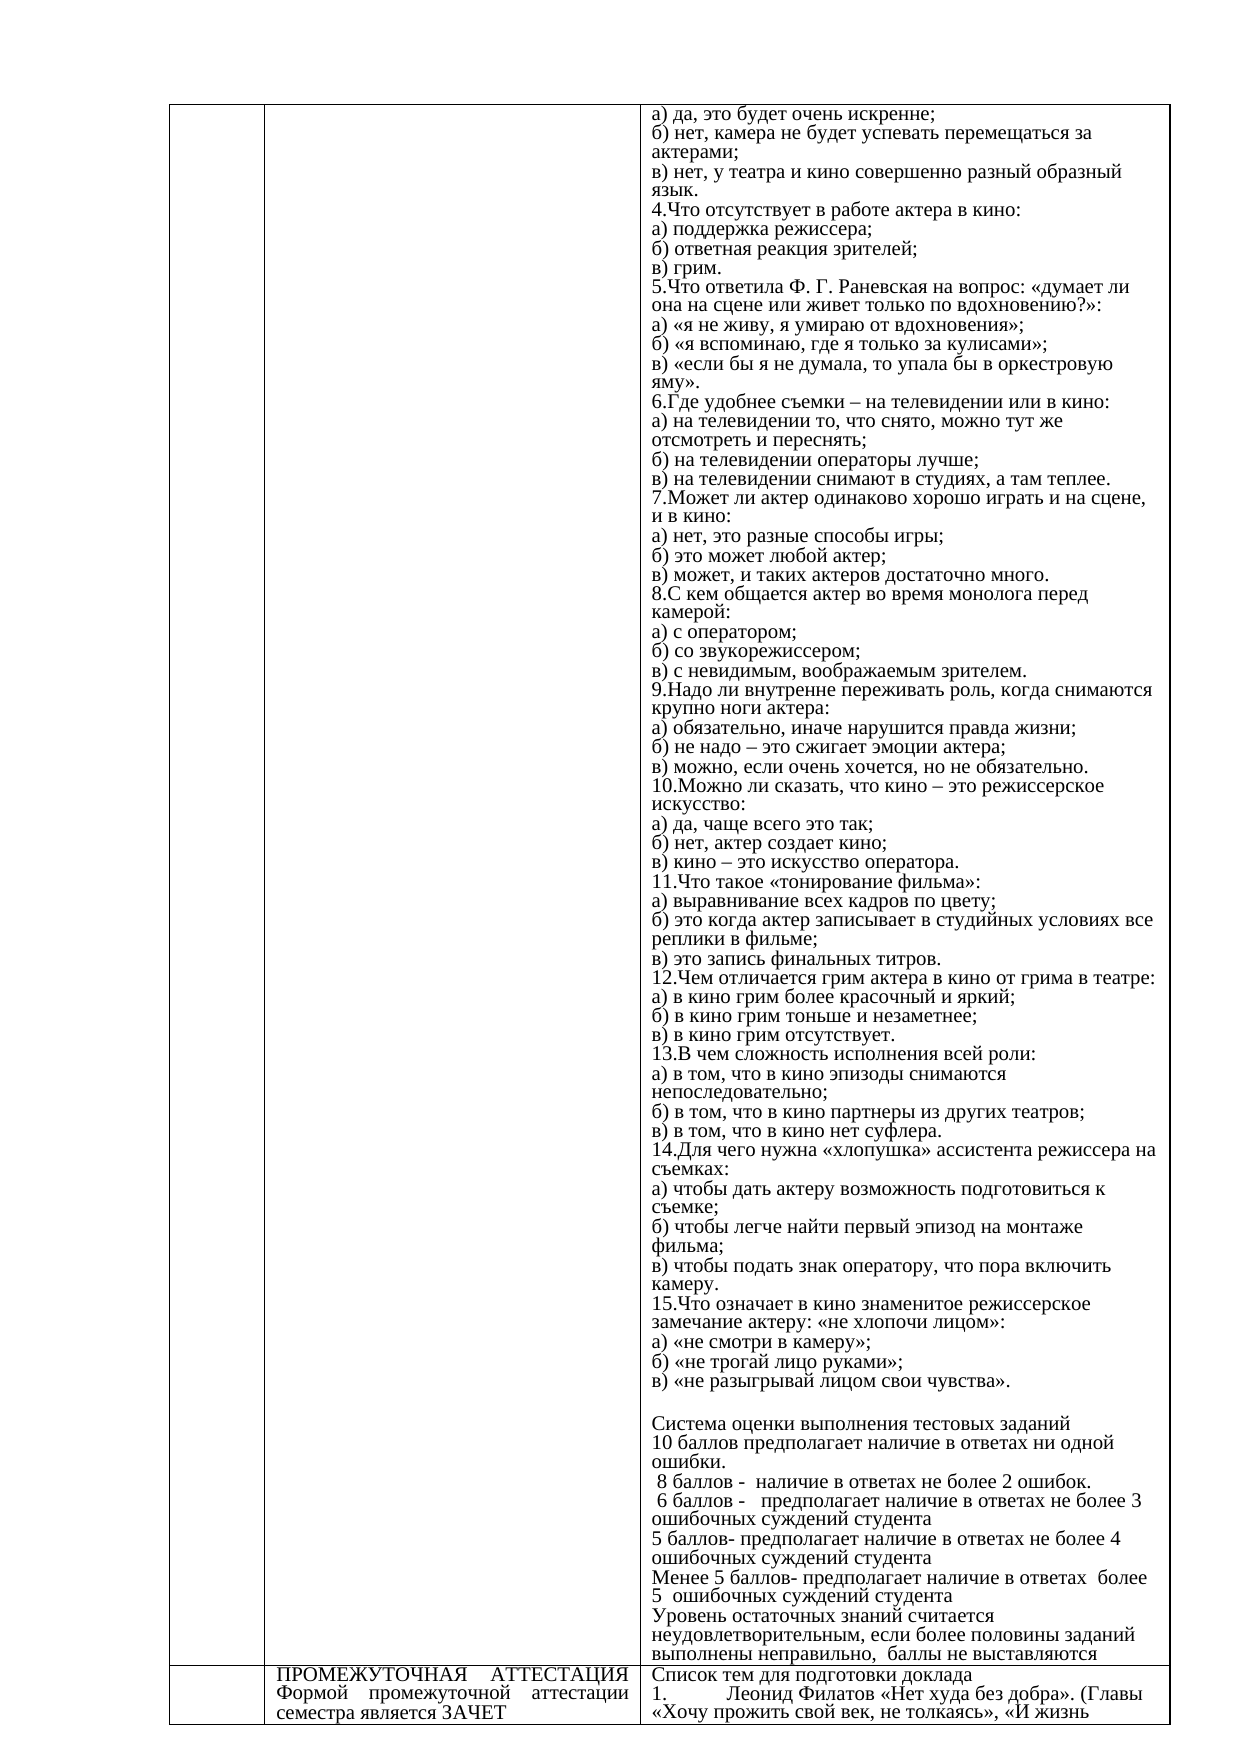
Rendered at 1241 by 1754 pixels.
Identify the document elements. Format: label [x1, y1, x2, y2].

table_cell [170, 105, 264, 1665]
table_cell [265, 105, 640, 1665]
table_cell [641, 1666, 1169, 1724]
table_cell [170, 1666, 264, 1724]
table_cell [265, 1666, 640, 1724]
table_cell [641, 105, 1169, 1665]
